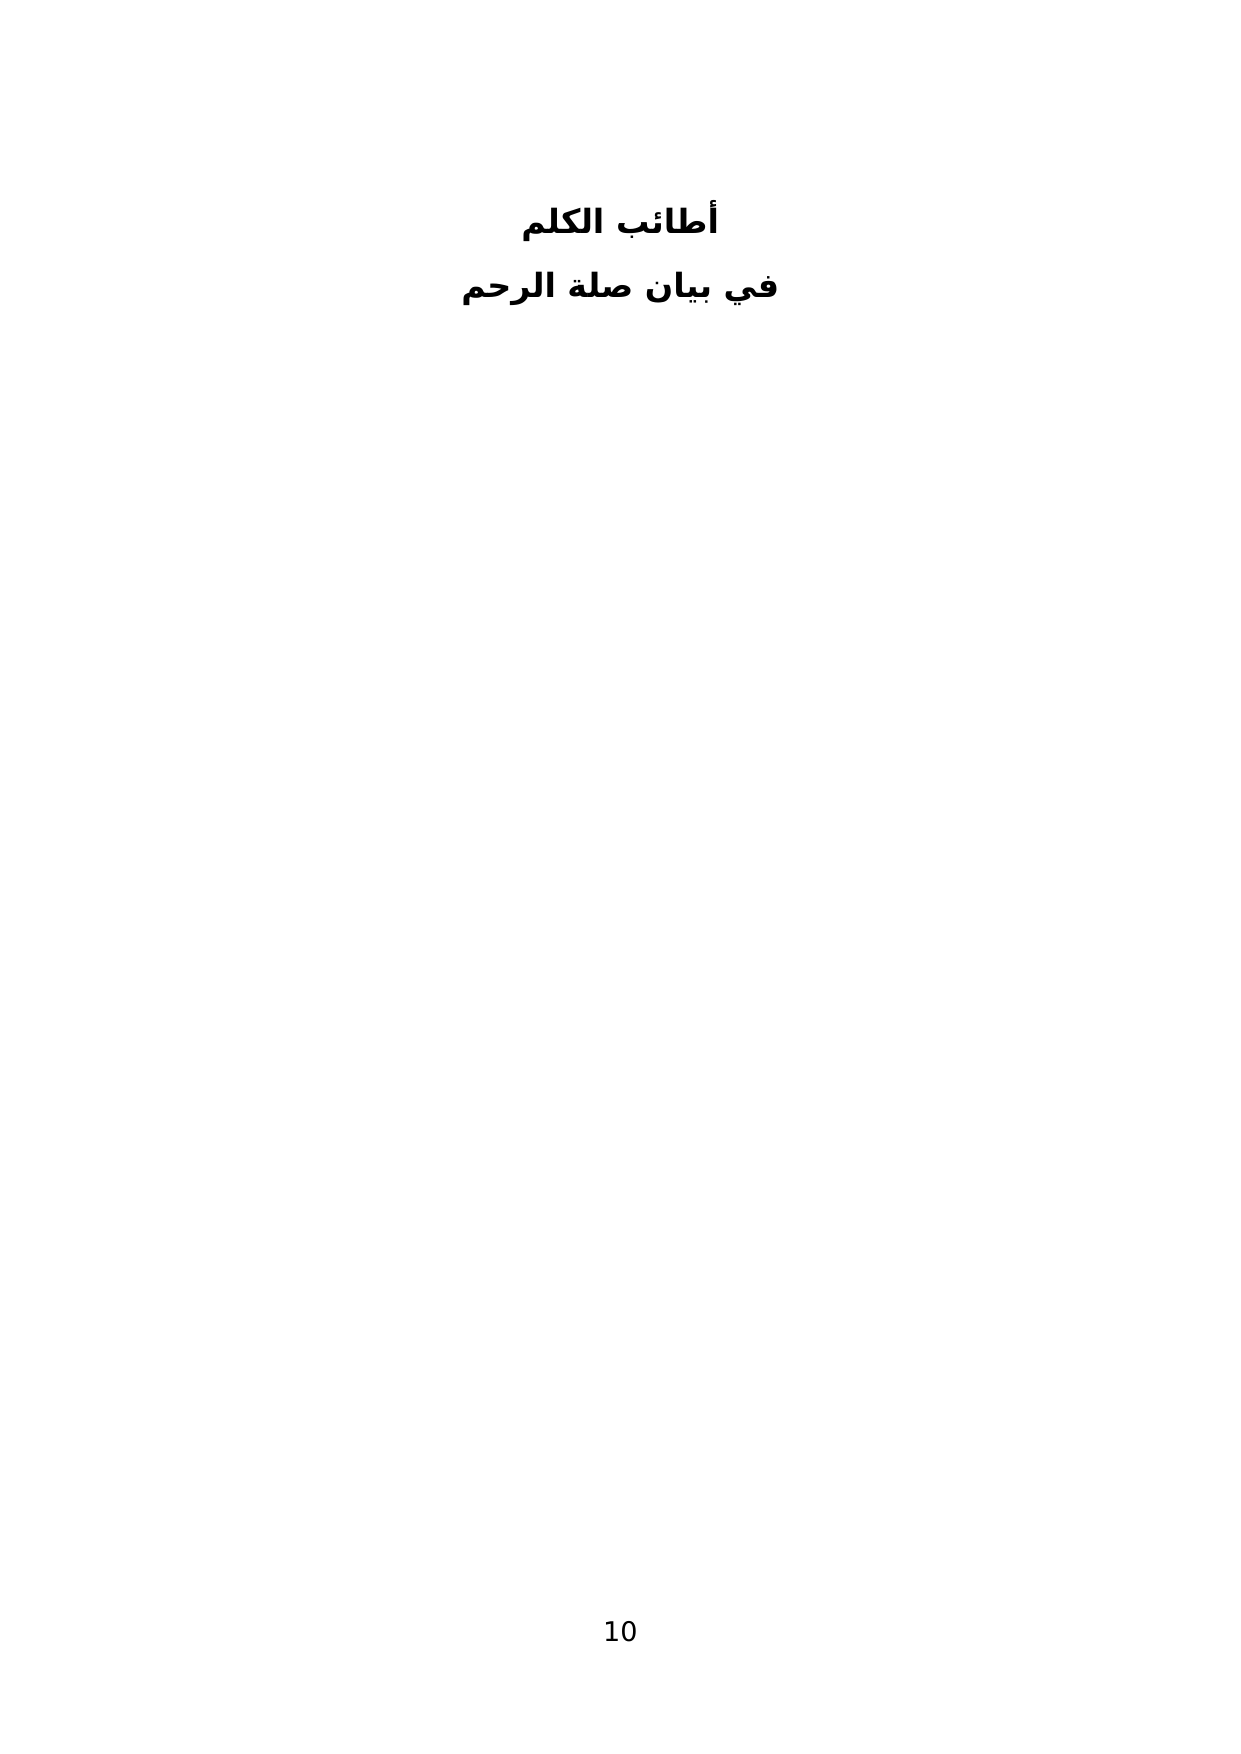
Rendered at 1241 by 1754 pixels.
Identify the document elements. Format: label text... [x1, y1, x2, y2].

text في بيان صلة الرحم [236, 266, 1004, 305]
text أطائب الكلم [236, 202, 1004, 241]
